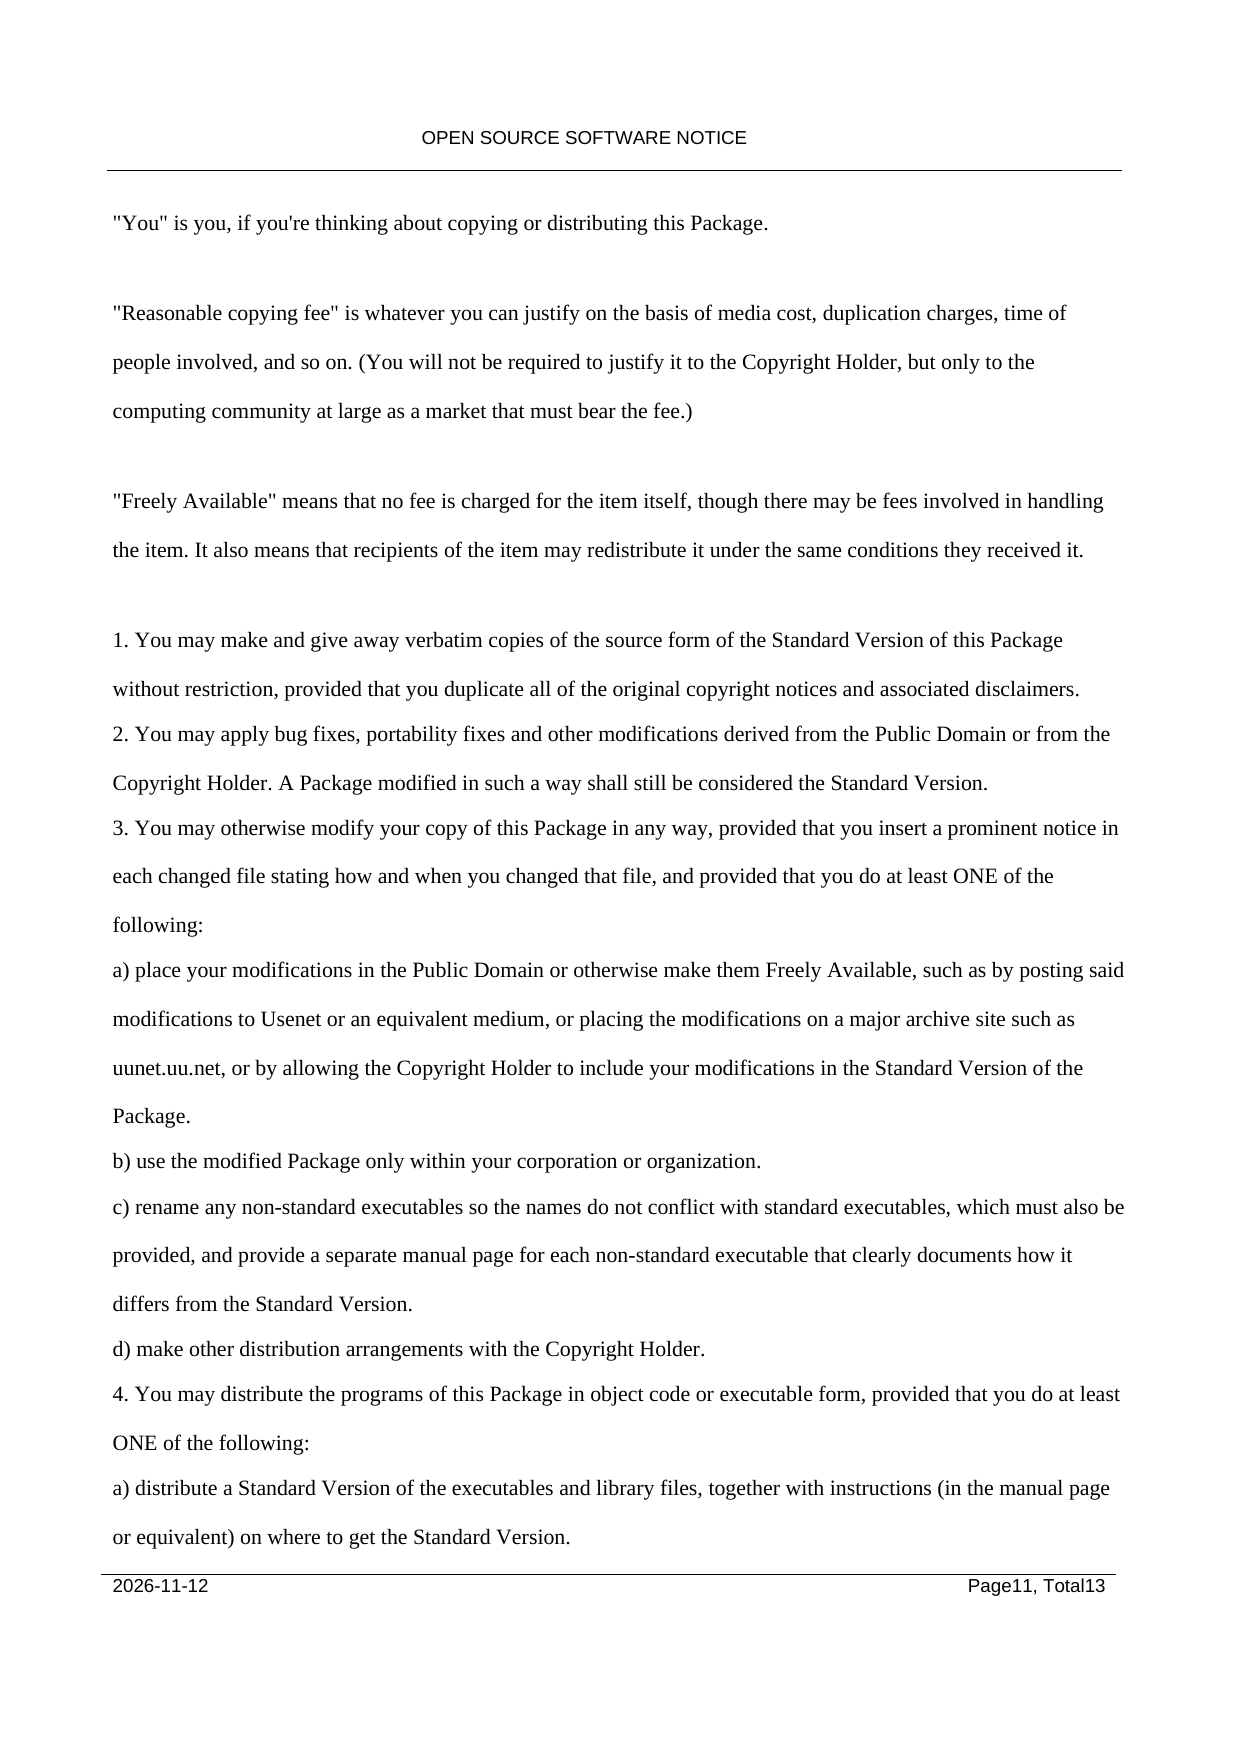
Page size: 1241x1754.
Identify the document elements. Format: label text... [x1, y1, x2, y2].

text "Freely Available" means that no fee is charged for the item itself, though there may be fees involved in handling the item. It also means that recipients of the item may redistribute it under the same conditions they received it. [112, 484, 1128, 566]
text "You" is you, if you're thinking about copying or distributing this Package. [112, 206, 1128, 239]
text 3. You may otherwise modify your copy of this Package in any way, provided that you insert a prominent notice in each changed file stating how and when you changed that file, and provided that you do at least ONE of the following: [112, 811, 1128, 941]
text 2. You may apply bug fixes, portability fixes and other modifications derived from the Public Domain or from the Copyright Holder. A Package modified in such a way shall still be considered the Standard Version. [112, 717, 1128, 798]
text 1. You may make and give away verbatim copies of the source form of the Standard Version of this Package without restriction, provided that you duplicate all of the original copyright notices and associated disclaimers. [112, 623, 1128, 704]
text d) make other distribution arrangements with the Copyright Holder. [112, 1333, 1128, 1365]
text c) rename any non-standard executables so the names do not conflict with standard executables, which must also be provided, and provide a separate manual page for each non-standard executable that clearly documents how it differs from the Standard Version. [112, 1190, 1128, 1320]
text a) place your modifications in the Public Domain or otherwise make them Freely Available, such as by posting said modifications to Usenet or an equivalent medium, or placing the modifications on a major archive site such as uunet.uu.net, or by allowing the Copyright Holder to include your modifications in the Standard Version of the Package. [112, 953, 1128, 1132]
text 4. You may distribute the programs of this Package in object code or executable form, provided that you do at least ONE of the following: [112, 1378, 1128, 1459]
text "Reasonable copying fee" is whatever you can justify on the basis of media cost, duplication charges, time of people involved, and so on. (You will not be required to justify it to the Copyright Holder, but only to the computing community at large as a market that must bear the fee.) [112, 297, 1128, 427]
text b) use the modified Package only within your corporation or organization. [112, 1145, 1128, 1177]
text a) distribute a Standard Version of the executables and library files, together with instructions (in the manual page or equivalent) on where to get the Standard Version. [112, 1472, 1128, 1553]
